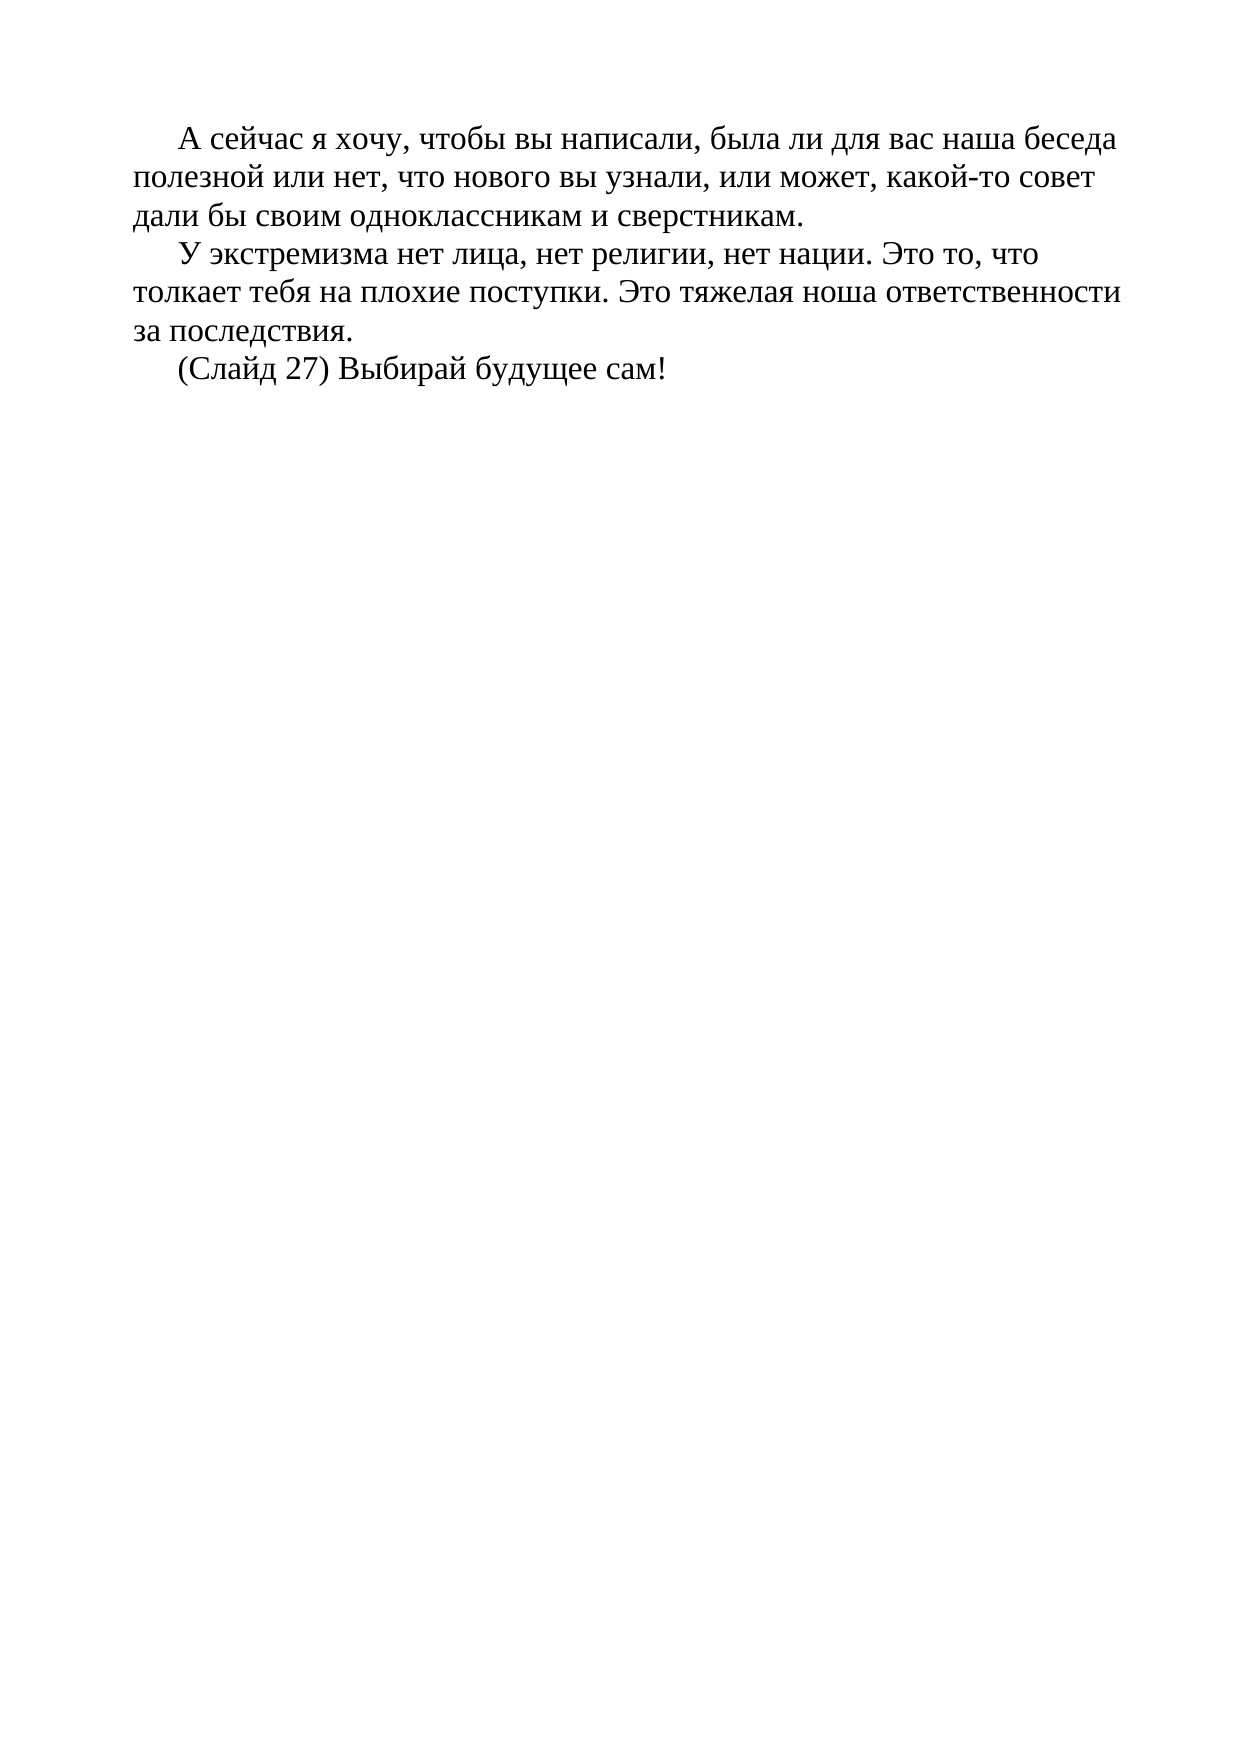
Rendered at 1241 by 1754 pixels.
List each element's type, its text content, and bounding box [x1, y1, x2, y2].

text У экстремизма нет лица, нет религии, нет нации. Это то, что толкает тебя на плохие поступки. Это тяжелая ноша ответственности за последствия. [133, 233, 1152, 348]
text А сейчас я хочу, чтобы вы написали, была ли для вас наша беседа полезной или нет, что нового вы узнали, или может, какой-то совет дали бы своим одноклассникам и сверстникам. [133, 118, 1152, 233]
text (Слайд 27) Выбирай будущее сам! [133, 348, 1152, 386]
